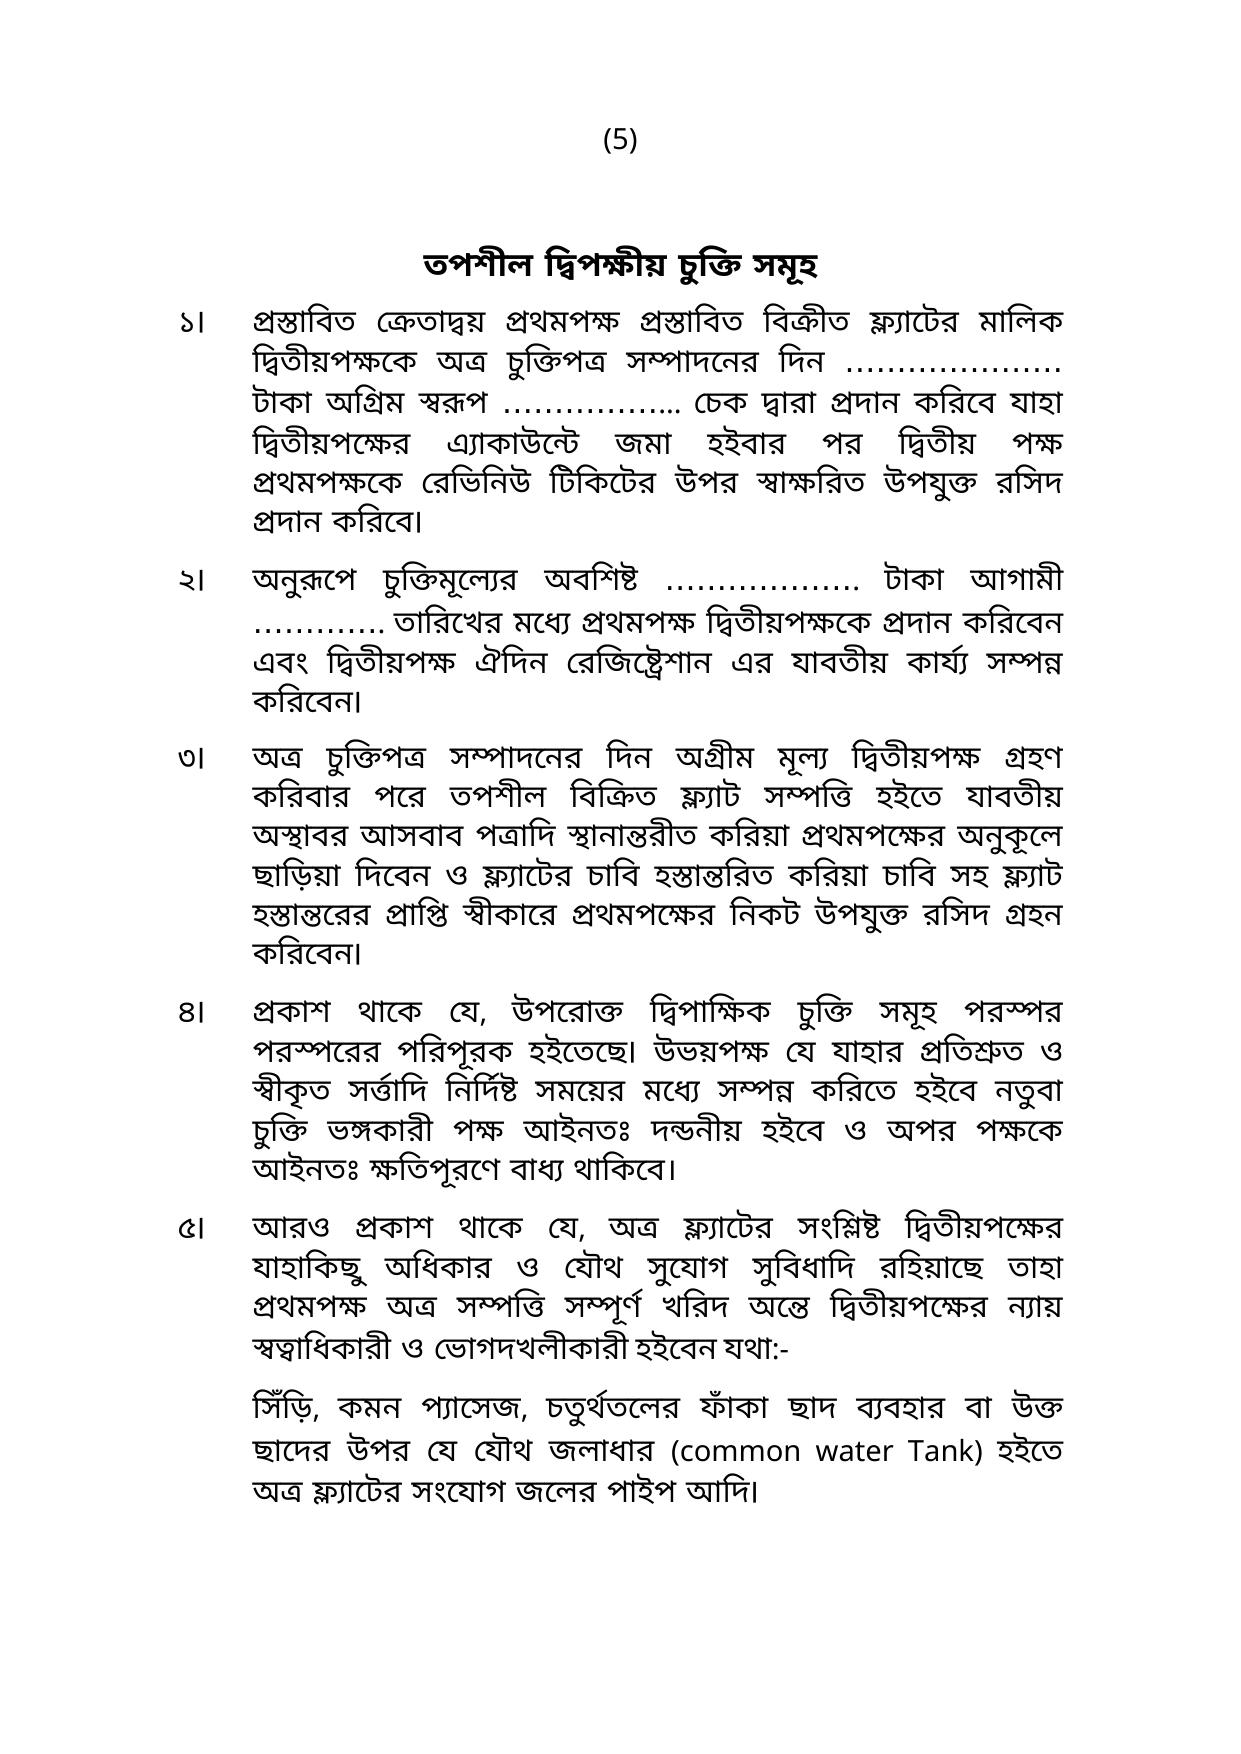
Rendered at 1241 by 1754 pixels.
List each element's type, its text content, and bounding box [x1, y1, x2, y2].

text ২। অনুরূপে চুক্তিমূল্যের অবশিষ্ট ………………. টাকা আগামী …………. তারিখের মধ্যে প্রথমপক্ষ দ্বিতীয়পক্ষকে প্রদান করিবেন এবং দ্বিতীয়পক্ষ ঐদিন রেজিষ্ট্রেশান এর যাবতীয় কার্য্য সম্পন্ন করিবেন। [177, 559, 1063, 720]
text সিঁড়ি, কমন প্যাসেজ, চতুর্থতলের ফাঁকা ছাদ ব্যবহার বা উক্ত ছাদের উপর যে যৌথ জলাধার (common water Tank) হইতে অত্র ফ্ল্যাটের সংযোগ জলের পাইপ আদি। [252, 1388, 1063, 1509]
text ৪। প্রকাশ থাকে যে, উপরোক্ত দ্বিপাক্ষিক চুক্তি সমূহ পরস্পর পরস্পরের পরিপূরক হইতেছে। উভয়পক্ষ যে যাহার প্রতিশ্রুত ও স্বীকৃত সর্ত্তাদি নির্দিষ্ট সময়ের মধ্যে সম্পন্ন করিতে হইবে নতুবা চুক্তি ভঙ্গকারী পক্ষ আইনতঃ দন্ডনীয় হইবে ও অপর পক্ষকে আইনতঃ ক্ষতিপূরণে বাধ্য থাকিবে। [177, 991, 1063, 1187]
text ৩। অত্র চুক্তিপত্র সম্পাদনের দিন অগ্রীম মূল্য দ্বিতীয়পক্ষ গ্রহণ করিবার পরে তপশীল বিক্রিত ফ্ল্যাট সম্পত্তি হইতে যাবতীয় অস্থাবর আসবাব পত্রাদি স্থানান্তরীত করিয়া প্রথমপক্ষের অনুকূলে ছাড়িয়া দিবেন ও ফ্ল্যাটের চাবি হস্তান্তরিত করিয়া চাবি সহ ফ্ল্যাট হস্তান্তরের প্রাপ্তি স্বীকারে প্রথমপক্ষের নিকট উপযুক্ত রসিদ গ্রহন করিবেন। [177, 739, 1063, 972]
text ৫। আরও প্রকাশ থাকে যে, অত্র ফ্ল্যাটের সংশ্লিষ্ট দ্বিতীয়পক্ষের যাহাকিছু অধিকার ও যৌথ সুযোগ সুবিধাদি রহিয়াছে তাহা প্রথমপক্ষ অত্র সম্পত্তি সম্পূর্ণ খরিদ অন্তে দ্বিতীয়পক্ষের ন্যায় স্বত্বাধিকারী ও ভোগদখলীকারী হইবেন যথা:- [177, 1207, 1063, 1368]
text তপশীল দ্বিপক্ষীয় চুক্তি সমূহ [685, 245, 1063, 284]
text ১। প্রস্তাবিত ক্রেতাদ্বয় প্রথমপক্ষ প্রস্তাবিত বিক্রীত ফ্ল্যাটের মালিক দ্বিতীয়পক্ষকে অত্র চুক্তিপত্র সম্পাদনের দিন ………………… টাকা অগ্রিম স্বরূপ ……………... চেক দ্বারা প্রদান করিবে যাহা দ্বিতীয়পক্ষের এ্যাকাউন্টে জমা হইবার পর দ্বিতীয় পক্ষ প্রথমপক্ষকে রেভিনিউ টিকিটের উপর স্বাক্ষরিত উপযুক্ত রসিদ প্রদান করিবে। [177, 304, 1063, 540]
text তপশীল দ্বিপক্ষীয় চুক্তি সমূহ [177, 245, 710, 284]
